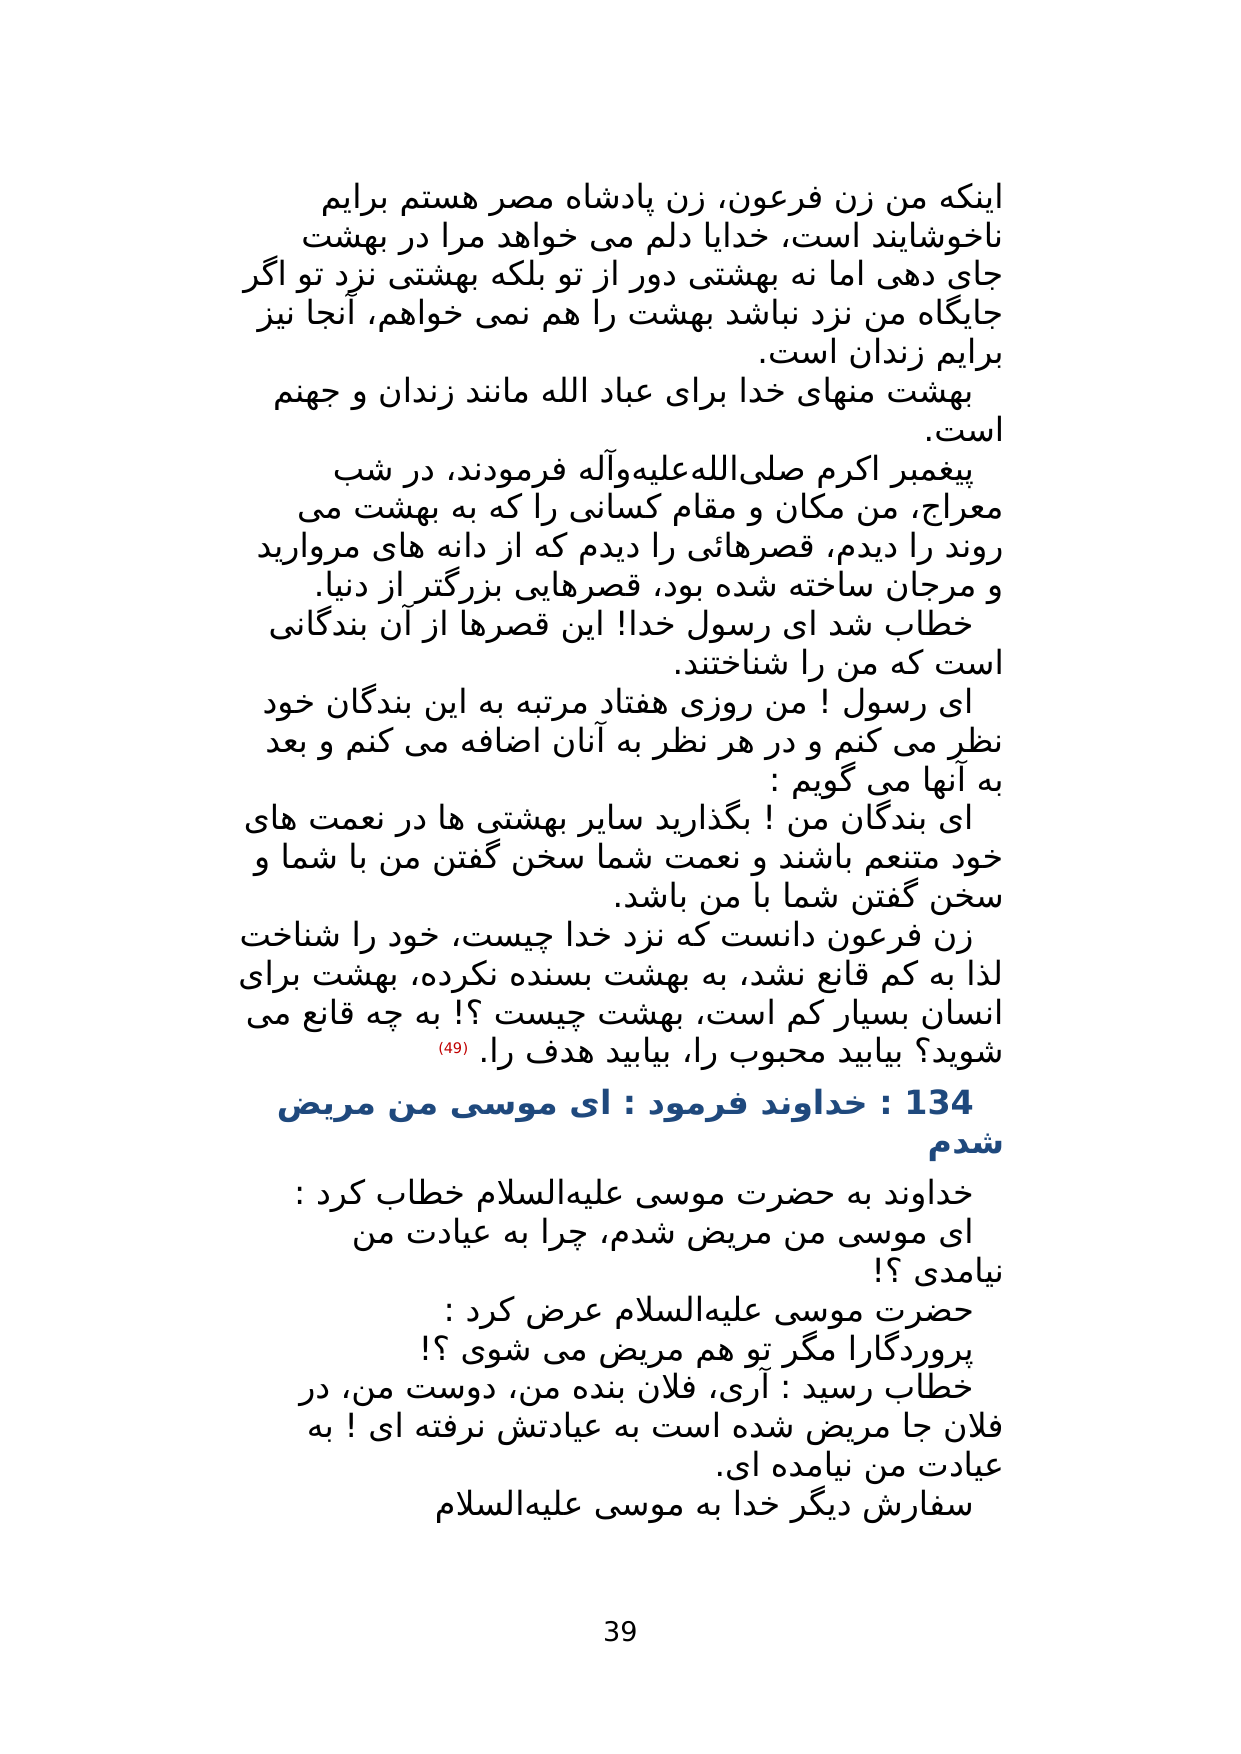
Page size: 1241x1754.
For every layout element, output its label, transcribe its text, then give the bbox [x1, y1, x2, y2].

text اى رسول ! من روزى هفتاد مرتبه به اين بندگان خود نظر مى كنم و در هر نظر به آنان اضافه مى كنم و بعد به آنها مى گويم : [236, 682, 1004, 799]
text بهشت منهاى خدا براى عباد الله مانند زندان و جهنم است. [236, 371, 1004, 449]
text اى بندگان من ! بگذاريد ساير بهشتى ها در نعمت هاى خود متنعم باشند و نعمت شما سخن گفتن من با شما و سخن گفتن شما با من باشد. [236, 799, 1004, 915]
text پيغمبر اكرم صلى‌الله‌عليه‌وآله فرمودند، در شب معراج، من مكان و مقام كسانى را كه به بهشت مى روند را ديدم، قصرهائى را ديدم كه از دانه هاى مرواريد و مرجان ساخته شده بود، قصرهايى بزرگتر از دنيا. [236, 449, 1004, 604]
text سفارش ديگر خدا به موسى عليه‌السلام [236, 1484, 1004, 1523]
text حضرت موسى عليه‌السلام عرض كرد : [236, 1290, 1004, 1329]
subtitle 134 : خداوند فرمود : اى موسى من مريض شدم [236, 1083, 1004, 1161]
text خطاب رسيد : آرى، فلان بنده من، دوست من، در فلان جا مريض شده است به عيادتش نرفته اى ! به عيادت من نيامده اى. [236, 1368, 1004, 1484]
text پروردگارا مگر تو هم مريض مى شوى ؟! [236, 1329, 1004, 1368]
text زن فرعون دانست كه نزد خدا چيست، خود را شناخت لذا به كم قانع نشد، به بهشت بسنده نكرده، بهشت براى انسان بسيار كم است، بهشت چيست ؟! به چه قانع مى شويد؟ بيابيد محبوب را، بيابيد هدف را. (49) [236, 915, 1004, 1071]
text خطاب شد اى رسول خدا! اين قصرها از آن بندگانى است كه من را شناختند. [236, 604, 1004, 682]
text اى موسى من مريض شدم، چرا به عيادت من نيامدى ؟! [236, 1212, 1004, 1290]
text خداوند به حضرت موسى عليه‌السلام خطاب كرد : [236, 1173, 1004, 1212]
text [236, 177, 1004, 371]
